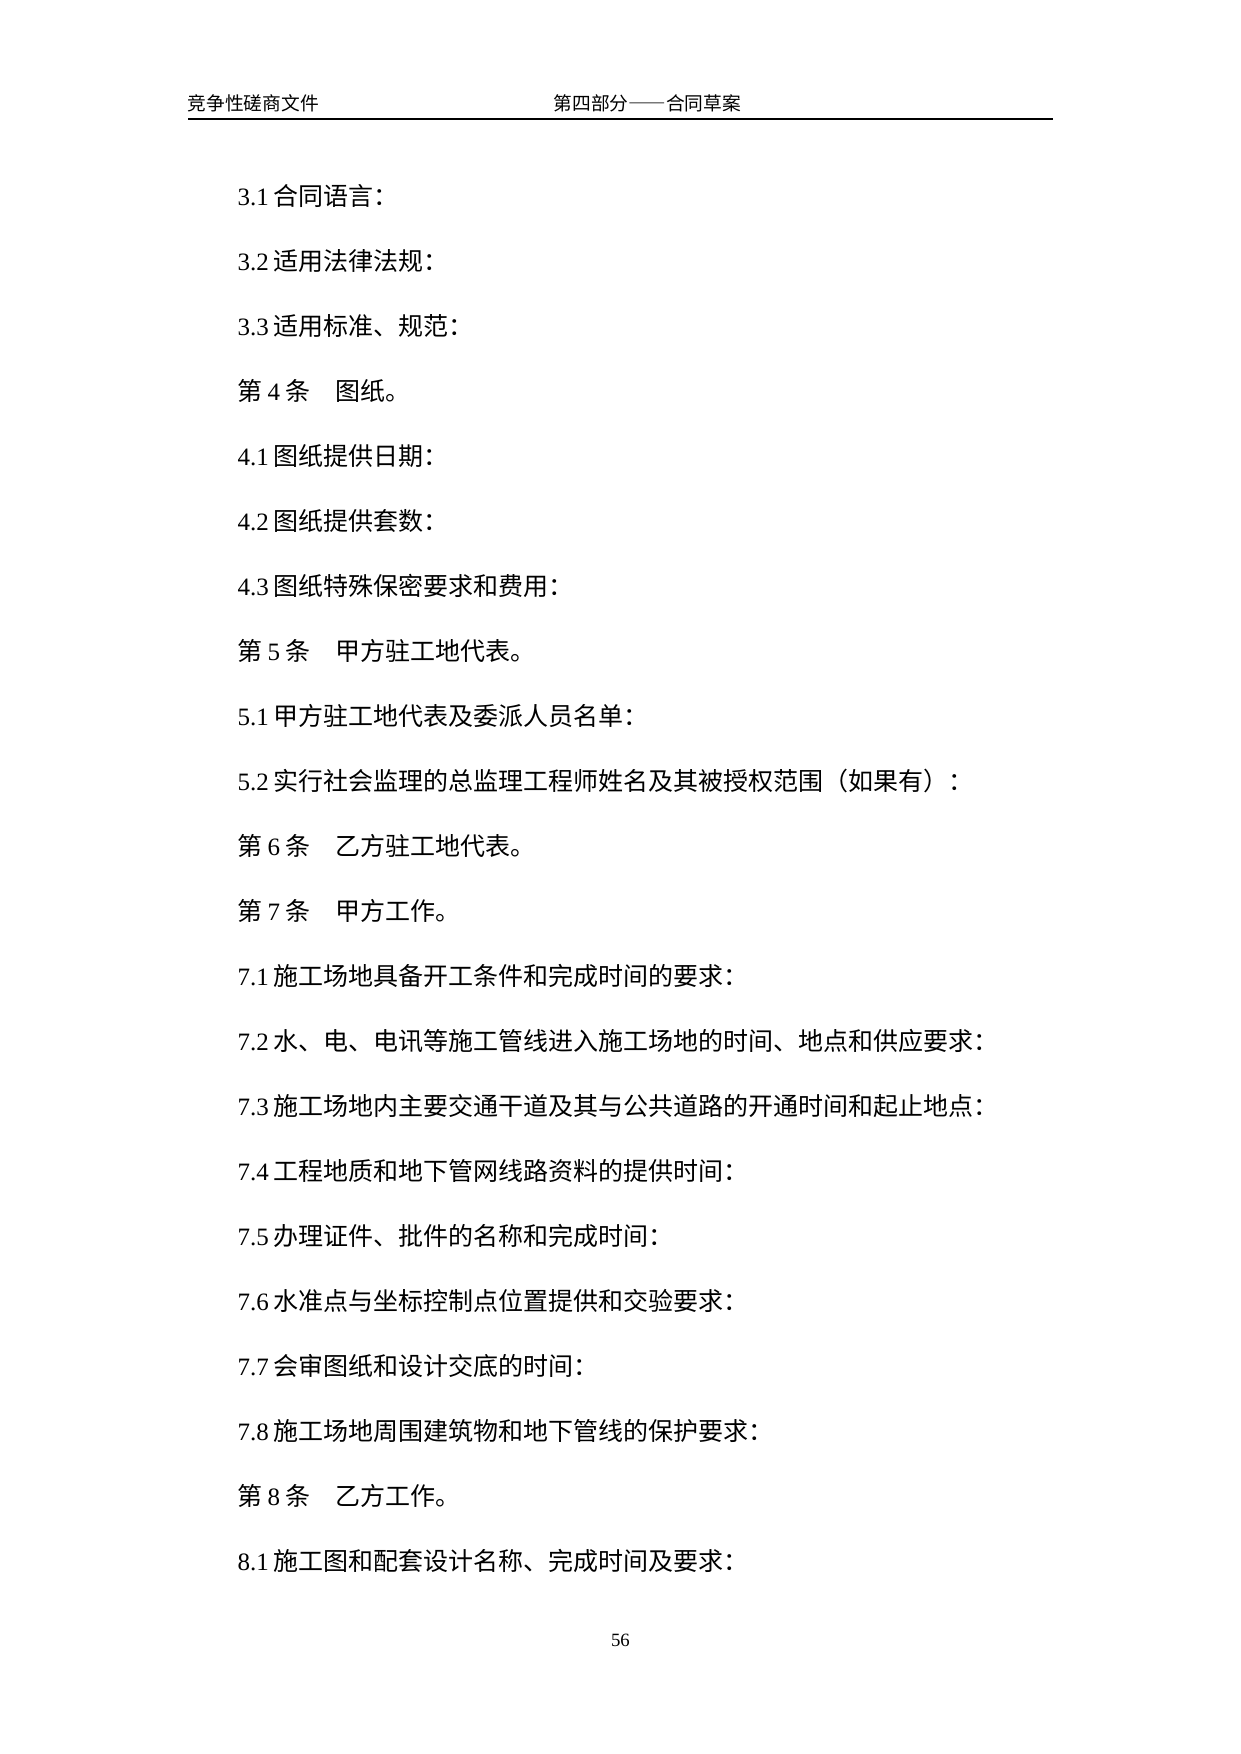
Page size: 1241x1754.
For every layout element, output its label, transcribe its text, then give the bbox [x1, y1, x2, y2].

text 第6条 乙方驻工地代表。 [187, 812, 1053, 877]
text 5.1甲方驻工地代表及委派人员名单： [187, 682, 1053, 747]
text 7.4工程地质和地下管网线路资料的提供时间： [187, 1137, 1053, 1202]
text 第4条 图纸。 [187, 357, 1053, 422]
text 7.3施工场地内主要交通干道及其与公共道路的开通时间和起止地点： [187, 1072, 1053, 1137]
text 4.2图纸提供套数： [187, 487, 1053, 552]
text 7.7会审图纸和设计交底的时间： [187, 1332, 1053, 1397]
text 7.1施工场地具备开工条件和完成时间的要求： [187, 942, 1053, 1007]
text 3.1合同语言： [187, 162, 1053, 227]
text 7.2水、电、电讯等施工管线进入施工场地的时间、地点和供应要求： [187, 1007, 1053, 1072]
text 第5条 甲方驻工地代表。 [187, 617, 1053, 682]
text 3.3适用标准、规范： [187, 292, 1053, 357]
text 第8条 乙方工作。 [187, 1462, 1053, 1527]
text 7.8施工场地周围建筑物和地下管线的保护要求： [187, 1397, 1053, 1462]
text 3.2适用法律法规： [187, 227, 1053, 292]
text 8.1施工图和配套设计名称、完成时间及要求： [187, 1527, 1053, 1592]
text 7.5办理证件、批件的名称和完成时间： [187, 1202, 1053, 1267]
text 7.6水准点与坐标控制点位置提供和交验要求： [187, 1267, 1053, 1332]
text 5.2实行社会监理的总监理工程师姓名及其被授权范围（如果有）： [187, 747, 1053, 812]
text 4.1图纸提供日期： [187, 422, 1053, 487]
text 4.3图纸特殊保密要求和费用： [187, 552, 1053, 617]
text 第7条 甲方工作。 [187, 877, 1053, 942]
